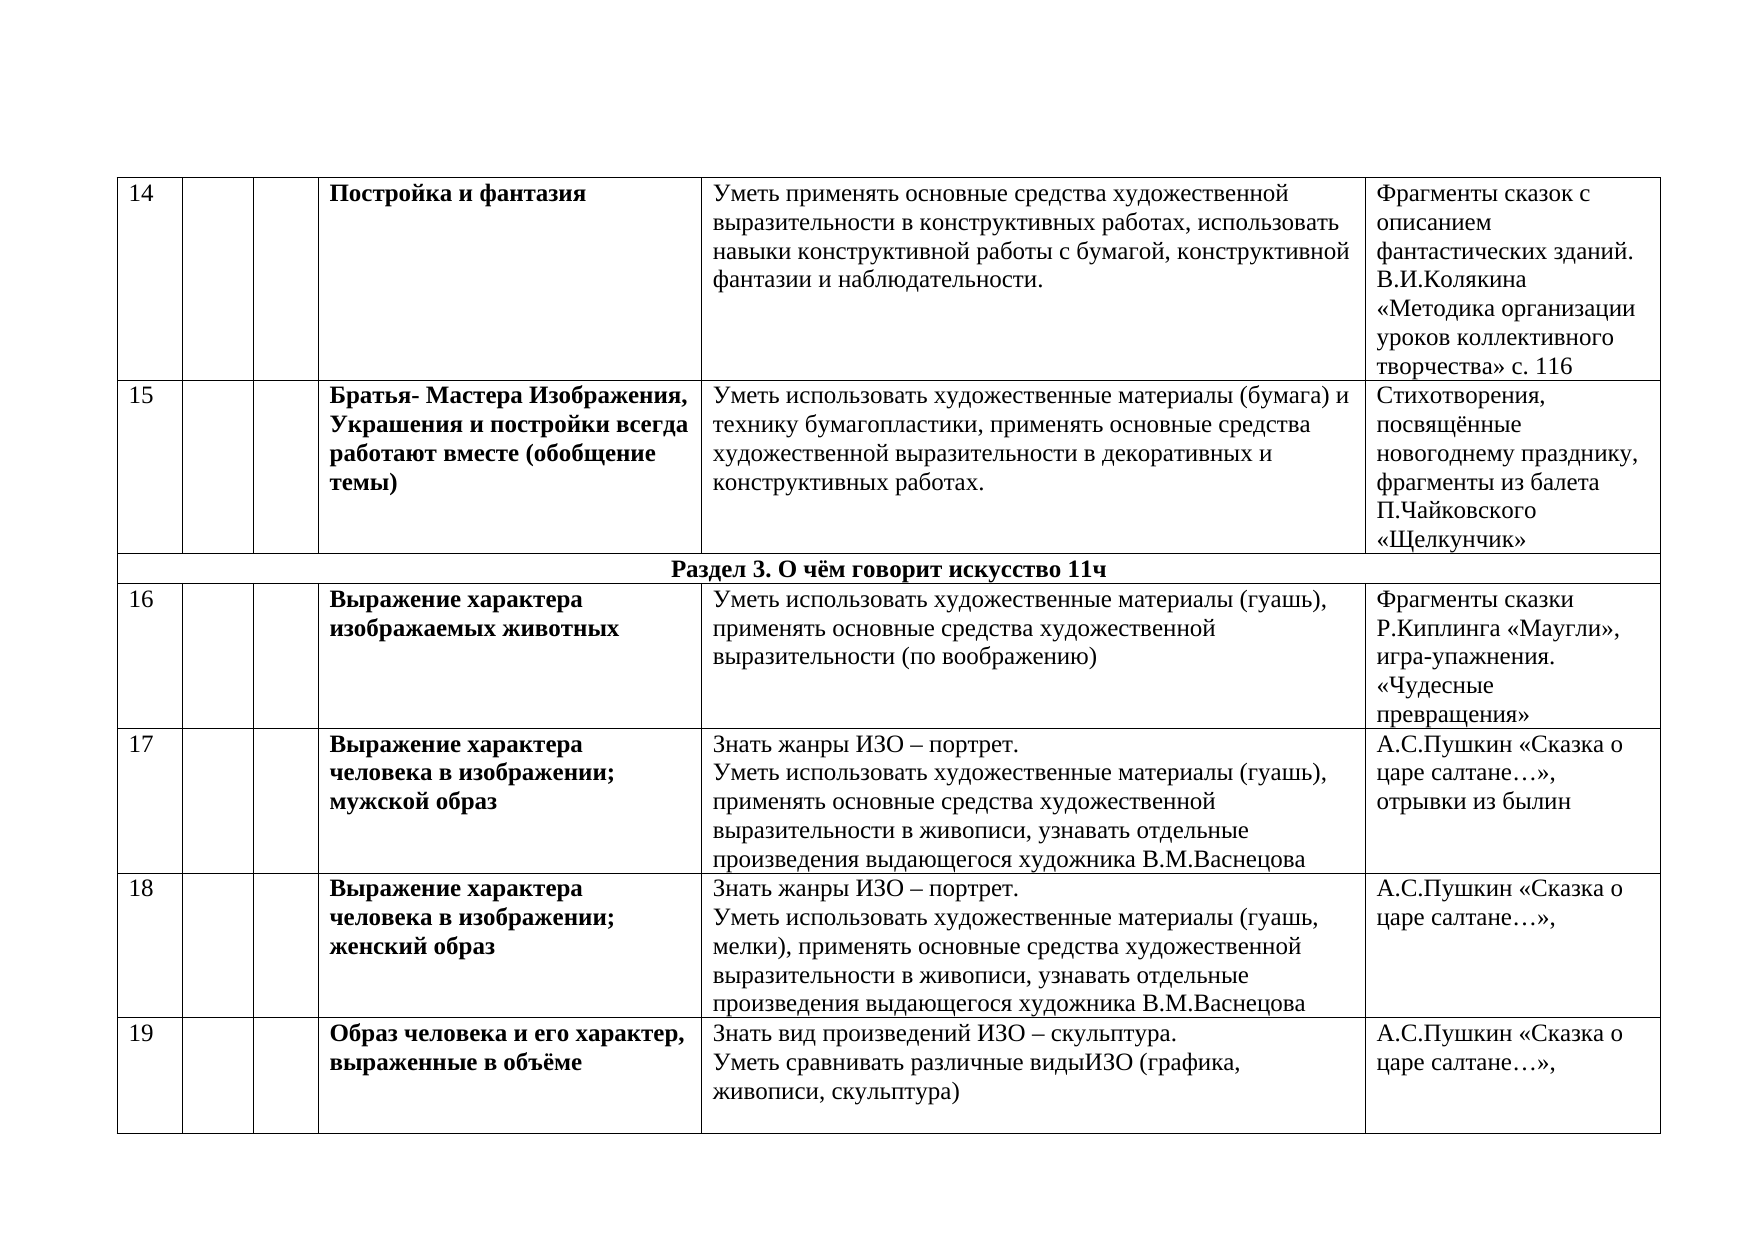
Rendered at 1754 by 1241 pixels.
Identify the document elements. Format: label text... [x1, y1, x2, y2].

table_cell 15 [118, 381, 182, 553]
table_cell Фрагменты сказки Р.Киплинга «Маугли», игра-упажнения. «Чудесные превращения» [1366, 584, 1660, 728]
table_cell 16 [118, 584, 182, 728]
table_cell Выражение характера человека в изображении; мужской образ [319, 729, 701, 872]
table_cell А.С.Пушкин «Сказка о царе салтане…», [1366, 1018, 1660, 1133]
table_cell [183, 381, 253, 553]
table_cell [254, 584, 318, 728]
table_cell [254, 874, 318, 1017]
table_cell [254, 178, 318, 379]
table_cell Братья- Мастера Изображения, Украшения и постройки всегда работают вместе (обобщение темы) [319, 381, 701, 553]
table_cell Знать жанры ИЗО – портрет. Уметь использовать художественные материалы (гуашь), применять основные средства художественной выразительности в живописи, узнавать отдельные произведения выдающегося художника В.М.Васнецова [702, 729, 1365, 872]
table_cell [183, 874, 253, 1017]
table_cell 17 [118, 729, 182, 872]
table_cell А.С.Пушкин «Сказка о царе салтане…», [1366, 874, 1660, 1017]
table_cell [183, 178, 253, 379]
table_cell [254, 381, 318, 553]
table_cell [183, 1018, 253, 1133]
table_cell А.С.Пушкин «Сказка о царе салтане…», отрывки из былин [1366, 729, 1660, 872]
table_cell Стихотворения, посвящённые новогоднему празднику, фрагменты из балета П.Чайковского «Щелкунчик» [1366, 381, 1660, 553]
table_cell 19 [118, 1018, 182, 1133]
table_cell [702, 178, 1365, 379]
table_cell Уметь использовать художественные материалы (гуашь), применять основные средства художественной выразительности (по воображению) [702, 584, 1365, 728]
table_cell [254, 729, 318, 872]
table_cell Фрагменты сказок с описанием фантастических зданий. В.И.Колякина «Методика организации уроков коллективного творчества» с. 116 [1366, 178, 1660, 379]
table_cell Раздел 3. О чём говорит искусство 11ч [118, 554, 1660, 583]
table_cell Знать вид произведений ИЗО – скульптура. Уметь сравнивать различные видыИЗО (графика, живописи, скульптура) [702, 1018, 1365, 1133]
table_cell 18 [118, 874, 182, 1017]
table_cell 14 [118, 178, 182, 379]
table_cell [254, 1018, 318, 1133]
table_cell Выражение характера изображаемых животных [319, 584, 701, 728]
table_cell Выражение характера человека в изображении; женский образ [319, 874, 701, 1017]
table_cell Уметь использовать художественные материалы (бумага) и технику бумагопластики, применять основные средства художественной выразительности в декоративных и конструктивных работах. [702, 381, 1365, 553]
table_cell Знать жанры ИЗО – портрет. Уметь использовать художественные материалы (гуашь, мелки), применять основные средства художественной выразительности в живописи, узнавать отдельные произведения выдающегося художника В.М.Васнецова [702, 874, 1365, 1017]
table_cell [183, 729, 253, 872]
table_cell Постройка и фантазия [319, 178, 701, 379]
table_cell [183, 584, 253, 728]
table_cell Образ человека и его характер, выраженные в объёме [319, 1018, 701, 1133]
